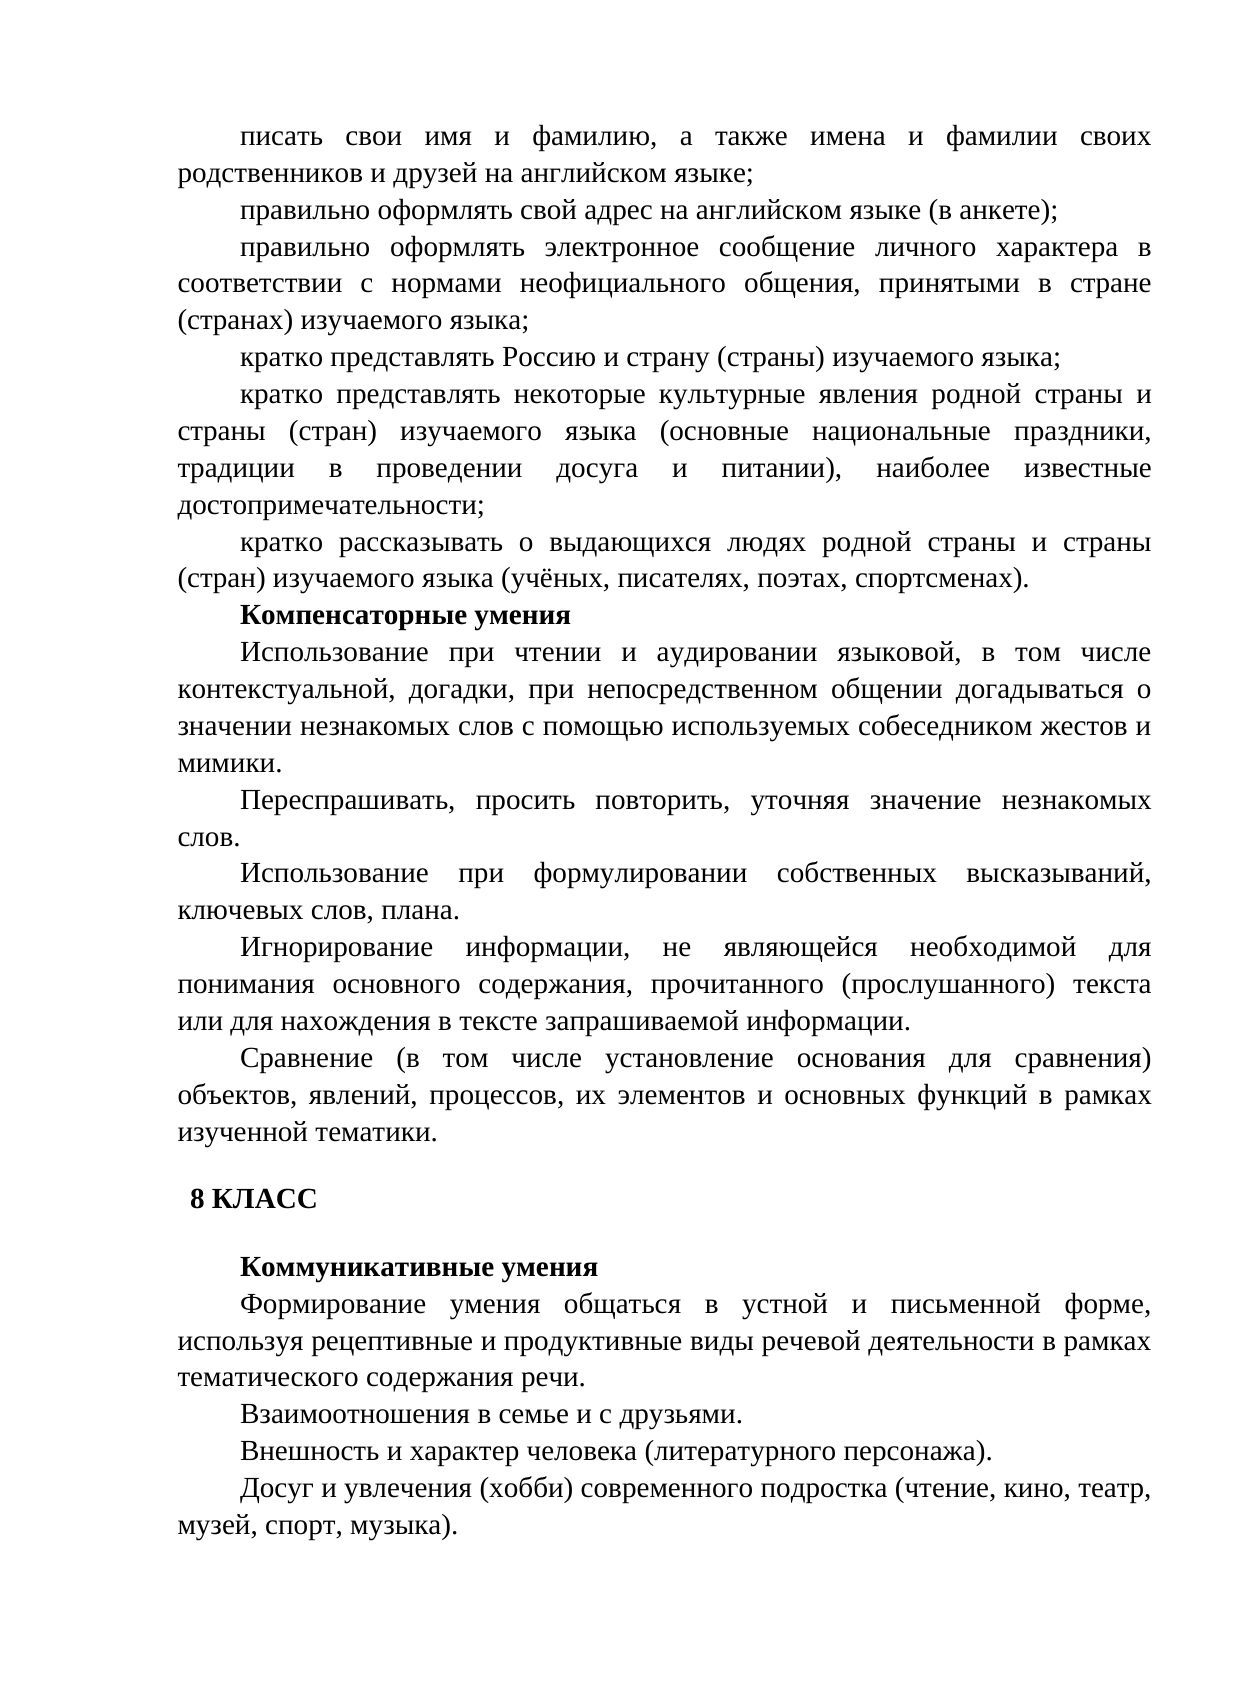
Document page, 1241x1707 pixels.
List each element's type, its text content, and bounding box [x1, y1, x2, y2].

text Досуг и увлечения (хобби) современного подростка (чтение, кино, театр, музей, спорт, музыка). [177, 1470, 1152, 1541]
text Игнорирование информации, не являющейся необходимой для понимания основного содержания, прочитанного (прослушанного) текста или для нахождения в тексте запрашиваемой информации. [177, 929, 1152, 1037]
text Компенсаторные умения [177, 597, 1152, 631]
text Внешность и характер человека (литературного персонажа). [177, 1433, 1152, 1467]
text 8 КЛАСС [190, 1181, 1152, 1215]
text Взаимоотношения в семье и с друзьями. [177, 1396, 1152, 1430]
text правильно оформлять электронное сообщение личного характера в соответствии с нормами неофициального общения, принятыми в стране (странах) изучаемого языка; [177, 229, 1152, 336]
text Сравнение (в том числе установление основания для сравнения) объектов, явлений, процессов, их элементов и основных функций в рамках изученной тематики. [177, 1040, 1152, 1147]
text Использование при формулировании собственных высказываний, ключевых слов, плана. [177, 856, 1152, 926]
text Использование при чтении и аудировании языковой, в том числе контекстуальной, догадки, при непосредственном общении догадываться о значении незнакомых слов с помощью используемых собеседником жестов и мимики. [177, 634, 1152, 778]
text кратко рассказывать о выдающихся людях родной страны и страны (стран) изучаемого языка (учёных, писателях, поэтах, спортсменах). [177, 524, 1152, 594]
text Формирование умения общаться в устной и письменной форме, используя рецептивные и продуктивные виды речевой деятельности в рамках тематического содержания речи. [177, 1286, 1152, 1393]
text правильно оформлять свой адрес на английском языке (в анкете); [177, 192, 1152, 225]
text кратко представлять некоторые культурные явления родной страны и страны (стран) изучаемого языка (основные национальные праздники, традиции в проведении досуга и питании), наиболее известные достопримечательности; [177, 376, 1152, 520]
text писать свои имя и фамилию, а также имена и фамилии своих родственников и друзей на английском языке; [177, 118, 1152, 188]
text Переспрашивать, просить повторить, уточняя значение незнакомых слов. [177, 782, 1152, 852]
text Коммуникативные умения [177, 1249, 1152, 1282]
text кратко представлять Россию и страну (страны) изучаемого языка; [177, 339, 1152, 373]
